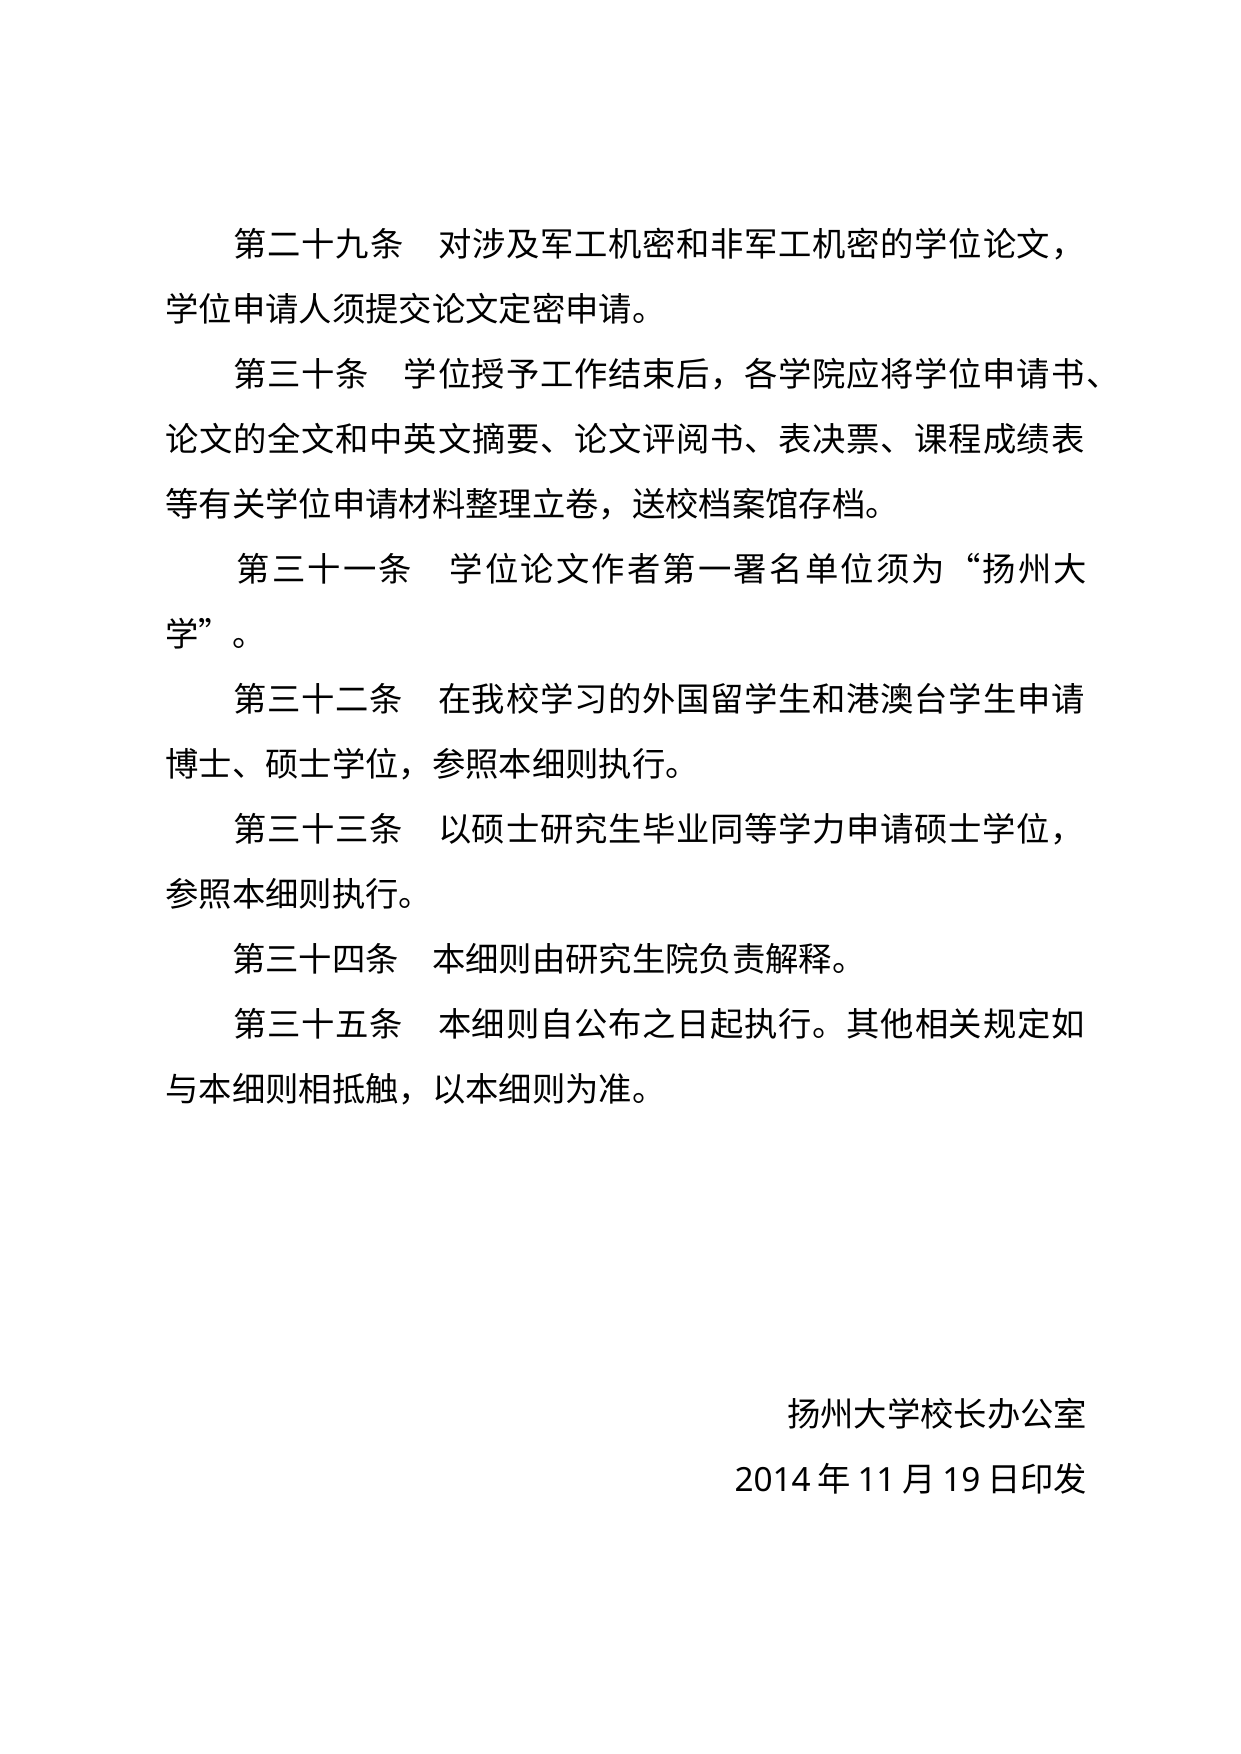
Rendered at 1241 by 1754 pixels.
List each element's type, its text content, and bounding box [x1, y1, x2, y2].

text 第三十五条 本细则自公布之日起执行。其他相关规定如与本细则相抵触，以本细则为准。 [165, 989, 1087, 1119]
text 第三十一条 学位论文作者第一署名单位须为“扬州大学”。 [165, 534, 1087, 664]
text 第二十九条 对涉及军工机密和非军工机密的学位论文，学位申请人须提交论文定密申请。 [165, 209, 1087, 339]
text 第三十三条 以硕士研究生毕业同等学力申请硕士学位，参照本细则执行。 [165, 794, 1087, 924]
text 2014年11月19日印发 [165, 1444, 1087, 1509]
text 扬州大学校长办公室 [165, 1379, 1087, 1444]
text 第三十二条 在我校学习的外国留学生和港澳台学生申请博士、硕士学位，参照本细则执行。 [165, 664, 1087, 794]
text 第三十四条 本细则由研究生院负责解释。 [165, 924, 1087, 989]
text 第三十条 学位授予工作结束后，各学院应将学位申请书、论文的全文和中英文摘要、论文评阅书、表决票、课程成绩表等有关学位申请材料整理立卷，送校档案馆存档。 [165, 339, 1087, 534]
